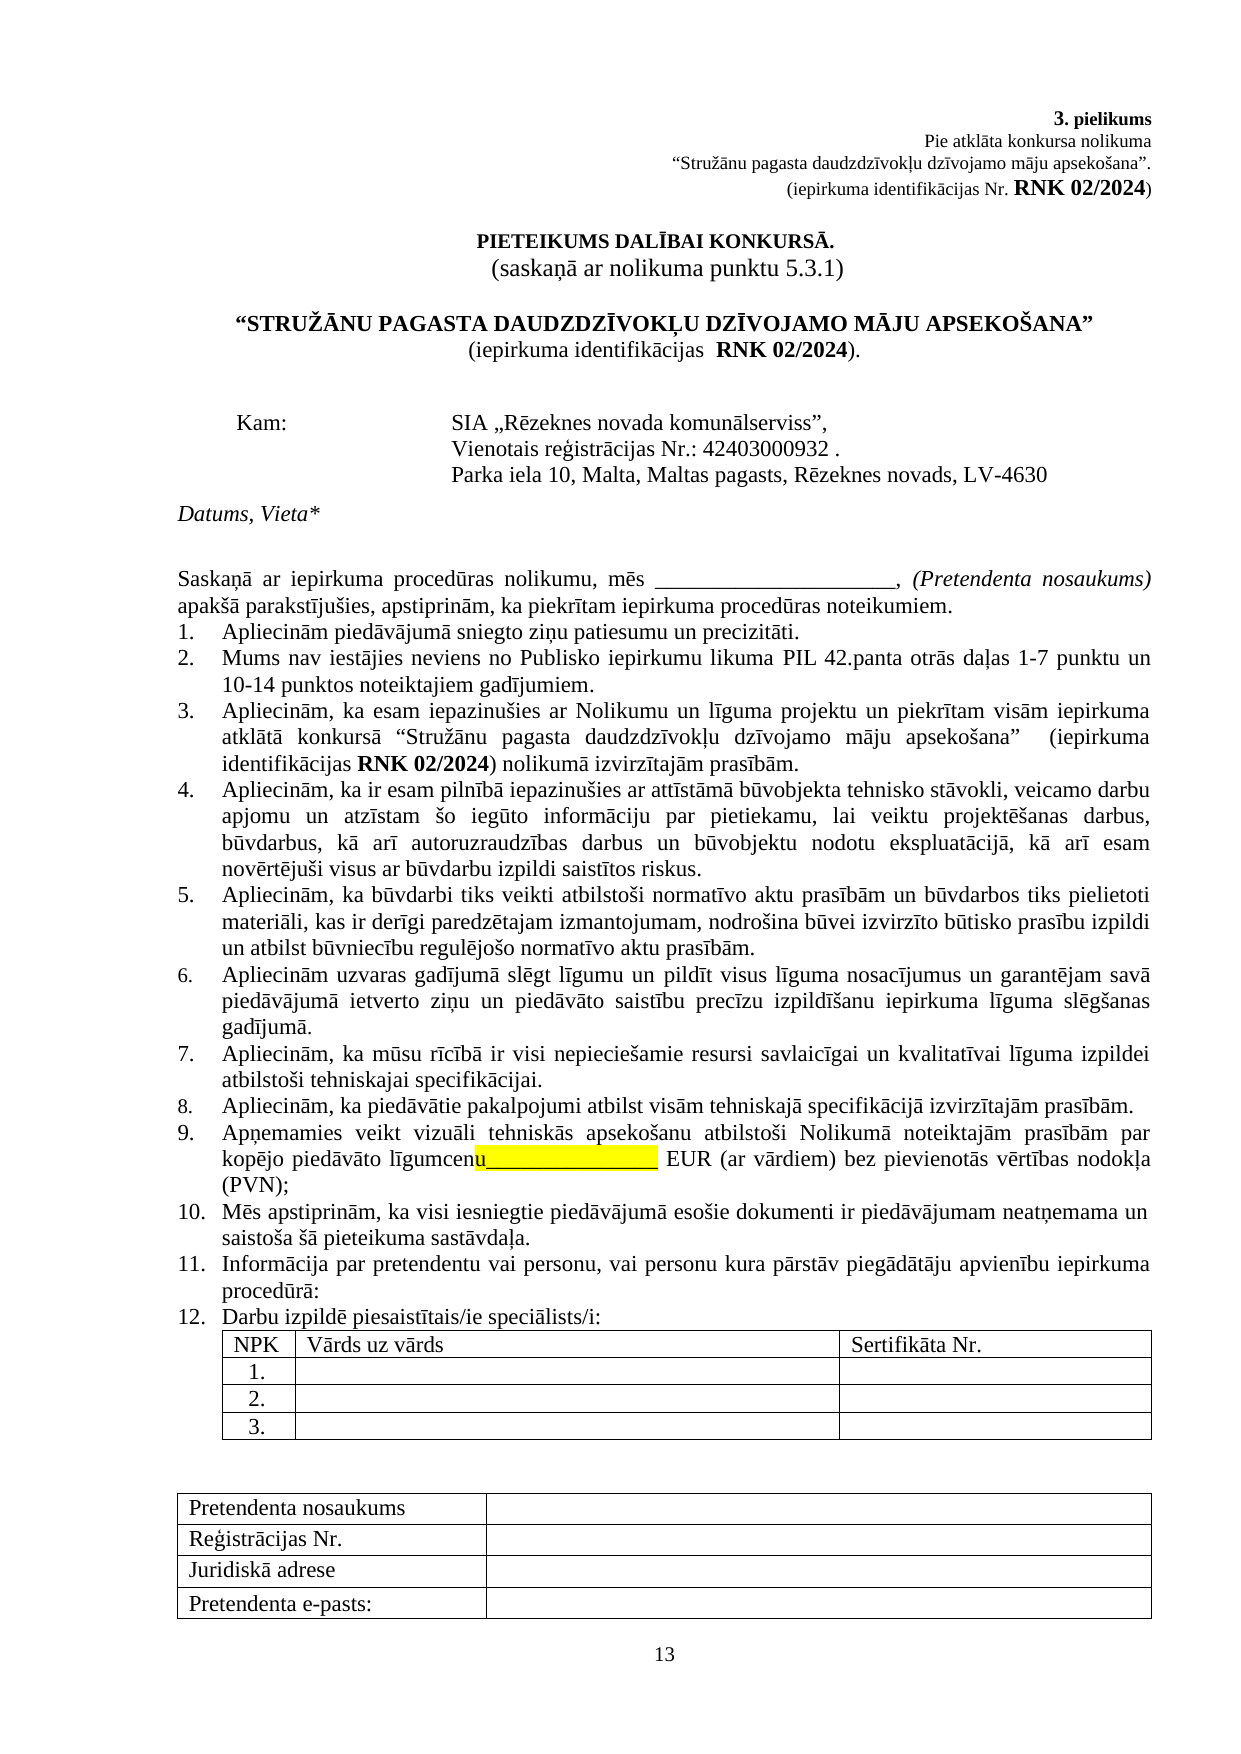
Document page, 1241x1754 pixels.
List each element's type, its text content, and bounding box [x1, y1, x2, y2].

list Informācija par pretendentu vai personu, vai personu kura pārstāv piegādātāju apvienību iepirkuma procedūrā: [177, 1251, 1152, 1303]
table_cell Juridiskā adrese [178, 1556, 486, 1587]
text Saskaņā ar iepirkuma procedūras nolikumu, mēs _____________________, (Pretendenta nosaukums) apakšā parakstījušies, apstiprinām, ka piekrītam iepirkuma procedūras noteikumiem. [177, 565, 1152, 618]
table_cell [840, 1358, 1151, 1384]
text Vienotais reģistrācijas Nr.: 42403000932 . [236, 435, 1152, 461]
table_cell [296, 1358, 839, 1384]
table_header NPK [223, 1331, 295, 1357]
subtitle “Stružānu pagasta daudzdzīvokļu dzīvojamo māju apsekošana”. [177, 152, 1152, 173]
table_cell [223, 1358, 295, 1384]
text Parka iela 10, Malta, Maltas pagasts, Rēzeknes novads, LV-4630 [236, 461, 1152, 488]
list Mēs apstiprinām, ka visi iesniegtie piedāvājumā esošie dokumenti ir piedāvājumam neatņemama un saistoša šā pieteikuma sastāvdaļa. [177, 1198, 1149, 1251]
text “STRUŽĀNU PAGASTA DAUDZDZĪVOKĻU DZĪVOJAMO MĀJU APSEKOŠANA” [177, 310, 1152, 337]
table_cell [223, 1385, 295, 1412]
list Apliecinām, ka mūsu rīcībā ir visi nepieciešamie resursi savlaicīgai un kvalitatīvai līguma izpildei atbilstoši tehniskajai specifikācijai. [177, 1040, 1152, 1092]
table_cell [487, 1525, 1151, 1555]
list Darbu izpildē piesaistītais/ie speciālists/i: [177, 1303, 1152, 1329]
list Mums nav iestājies neviens no Publisko iepirkumu likuma PIL 42.panta otrās daļas 1-7 punktu un 10-14 punktos noteiktajiem gadījumiem. [177, 644, 1152, 697]
list Apliecinām, ka ir esam pilnībā iepazinušies ar attīstāmā būvobjekta tehnisko stāvokli, veicamo darbu apjomu un atzīstam šo iegūto informāciju par pietiekamu, lai veiktu projektēšanas darbus, būvdarbus, kā arī autoruzraudzības darbus un būvobjektu nodotu ekspluatācijā, kā arī esam novērtējuši visus ar būvdarbu izpildi saistītos riskus. [177, 776, 1152, 882]
text (iepirkuma identifikācijas Nr. RNK 02/2024) [177, 173, 1152, 200]
table_header [487, 1494, 1151, 1524]
list Apņemamies veikt vizuāli tehniskās apsekošanu atbilstoši Nolikumā noteiktajām prasībām par kopējo piedāvāto līgumcenu_______________ EUR (ar vārdiem) bez pievienotās vērtības nodokļa (PVN); [177, 1119, 1152, 1198]
list Apliecinām piedāvājumā sniegto ziņu patiesumu un precizitāti. [177, 618, 1152, 644]
table_cell Reģistrācijas Nr. [178, 1525, 486, 1555]
table_cell [296, 1385, 839, 1412]
text PIETEIKUMS DALĪBAI KONKURSĀ. [177, 229, 1152, 253]
list Apliecinām, ka būvdarbi tiks veikti atbilstoši normatīvo aktu prasībām un būvdarbos tiks pielietoti materiāli, kas ir derīgi paredzētajam izmantojumam, nodrošina būvei izvirzīto būtisko prasību izpildi un atbilst būvniecību regulējošo normatīvo aktu prasībām. [177, 882, 1152, 961]
list Apliecinām, ka piedāvātie pakalpojumi atbilst visām tehniskajā specifikācijā izvirzītajām prasībām. [177, 1092, 1152, 1119]
table_cell [296, 1413, 839, 1439]
list Apliecinām uzvaras gadījumā slēgt līgumu un pildīt visus līguma nosacījumus un garantējam savā piedāvājumā ietverto ziņu un piedāvāto saistību precīzu izpildīšanu iepirkuma līguma slēgšanas gadījumā. [177, 961, 1152, 1040]
text Kam: SIA „Rēzeknes novada komunālserviss”, [236, 408, 1152, 435]
table_header Pretendenta nosaukums [178, 1494, 486, 1524]
text Datums, Vieta* [177, 500, 1152, 526]
text 3. pielikums [679, 106, 1152, 130]
table_cell [840, 1385, 1151, 1412]
table_header Sertifikāta Nr. [840, 1331, 1151, 1357]
table_cell [223, 1413, 295, 1439]
subtitle Pie atklāta konkursa nolikuma [177, 130, 1152, 152]
table_cell Pretendenta e-pasts: [178, 1588, 486, 1618]
table_header Vārds uz vārds [296, 1331, 839, 1357]
text (iepirkuma identifikācijas RNK 02/2024). [177, 337, 1152, 363]
list Apliecinām, ka esam iepazinušies ar Nolikumu un līguma projektu un piekrītam visām iepirkuma atklātā konkursā “Stružānu pagasta daudzdzīvokļu dzīvojamo māju apsekošana” (iepirkuma identifikācijas RNK 02/2024) nolikumā izvirzītajām prasībām. [177, 697, 1152, 776]
table_cell [487, 1556, 1151, 1587]
table_cell [840, 1413, 1151, 1439]
text (saskaņā ar nolikuma punktu 5.3.1) [177, 253, 1152, 281]
table_cell [487, 1588, 1151, 1618]
